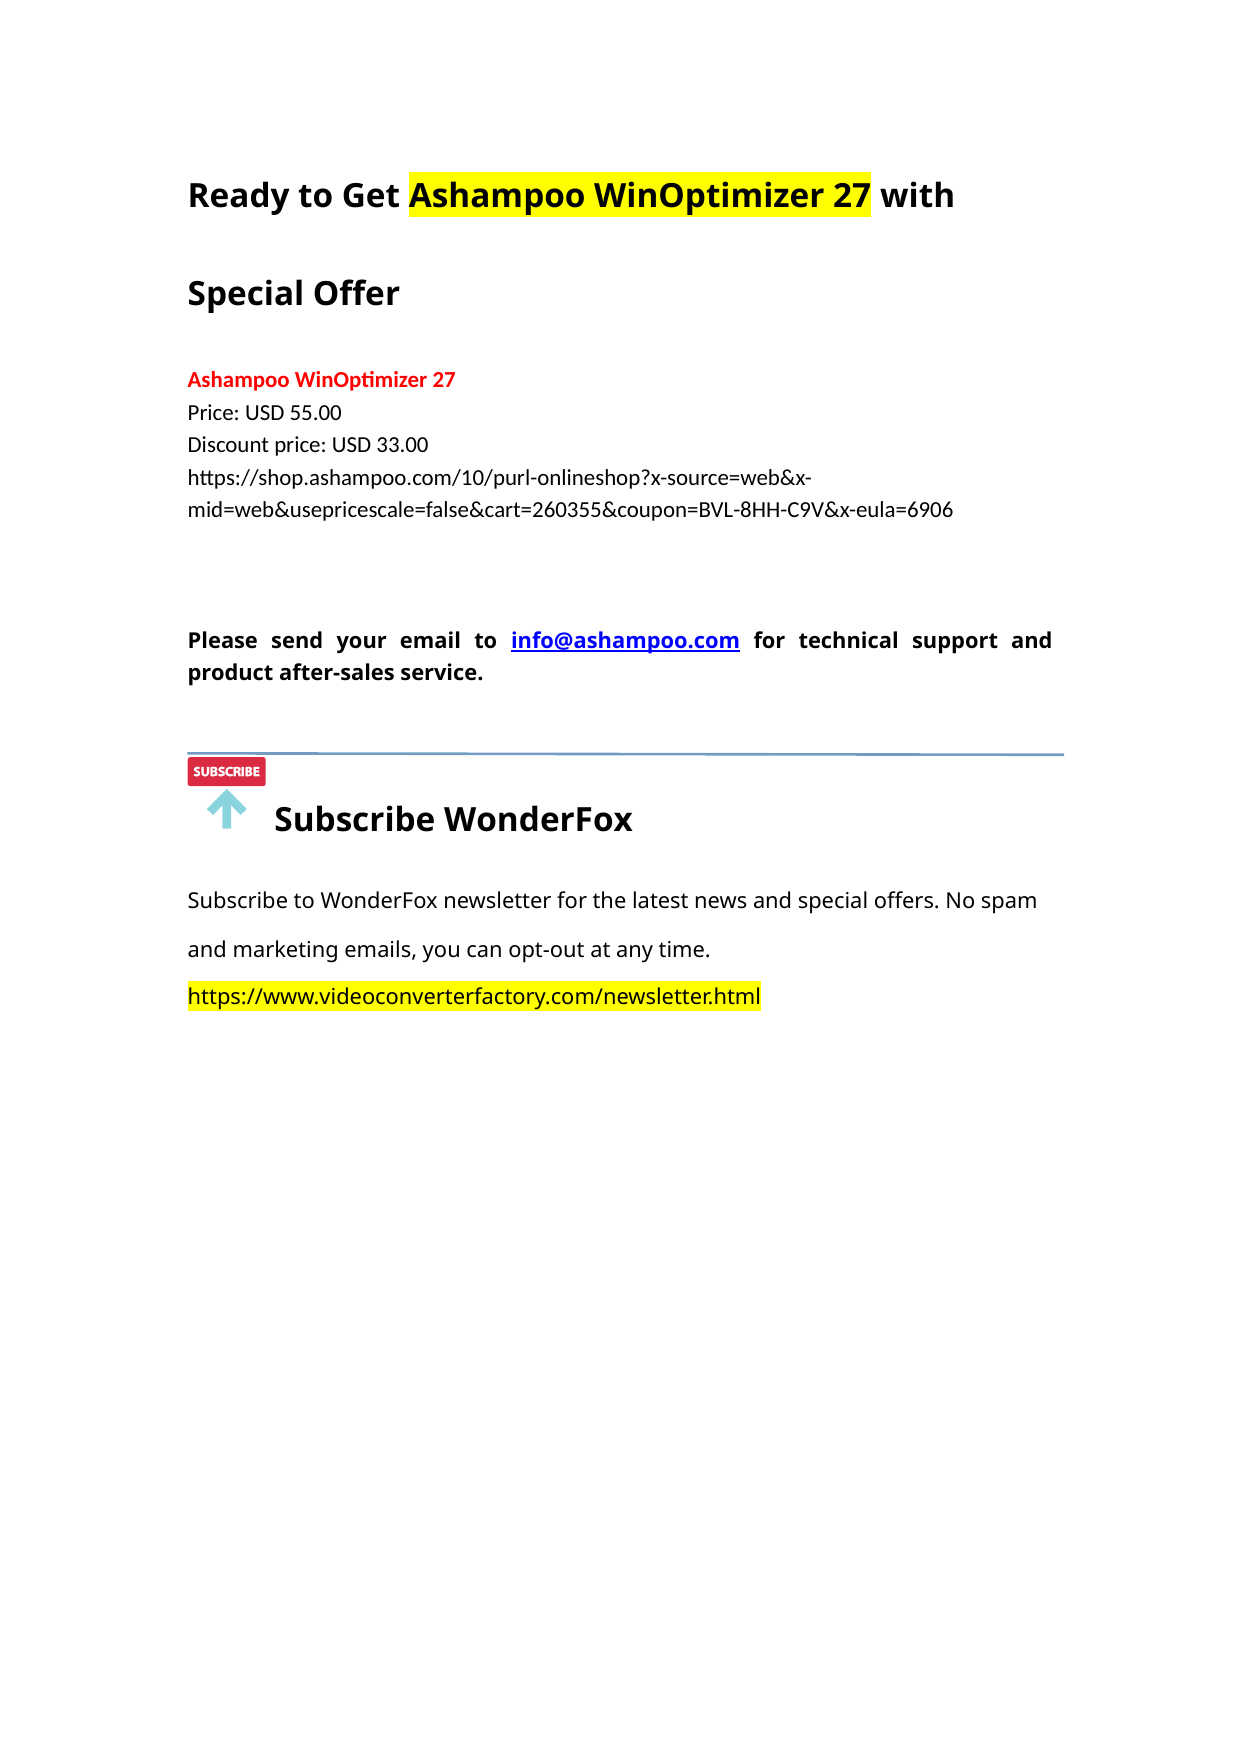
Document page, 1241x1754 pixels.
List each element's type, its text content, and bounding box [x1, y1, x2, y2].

picture [187, 755, 266, 832]
text Please send your email to info@ashampoo.com for technical support and product after-sales service. [187, 623, 1053, 688]
text Subscribe to WonderFox newsletter for the latest news and special offers. No spam and marketing emails, you can opt-out at any time. [187, 883, 1053, 965]
text https://www.videoconverterfactory.com/newsletter.html [187, 979, 1053, 1012]
text Subscribe WonderFox [187, 755, 1053, 851]
text Ready to Get Ashampoo WinOptimizer 27 with Special Offer [187, 162, 1053, 324]
text Ashampoo WinOptimizer 27 Price: USD 55.00 Discount price: USD 33.00 https://shop.ashampoo.com/10/purl-onlineshop?x-source=web&x-mid=web&usepricescale=false&cart=260355&coupon=BVL-8HH-C9V&x-eula=6906 [187, 363, 1053, 526]
